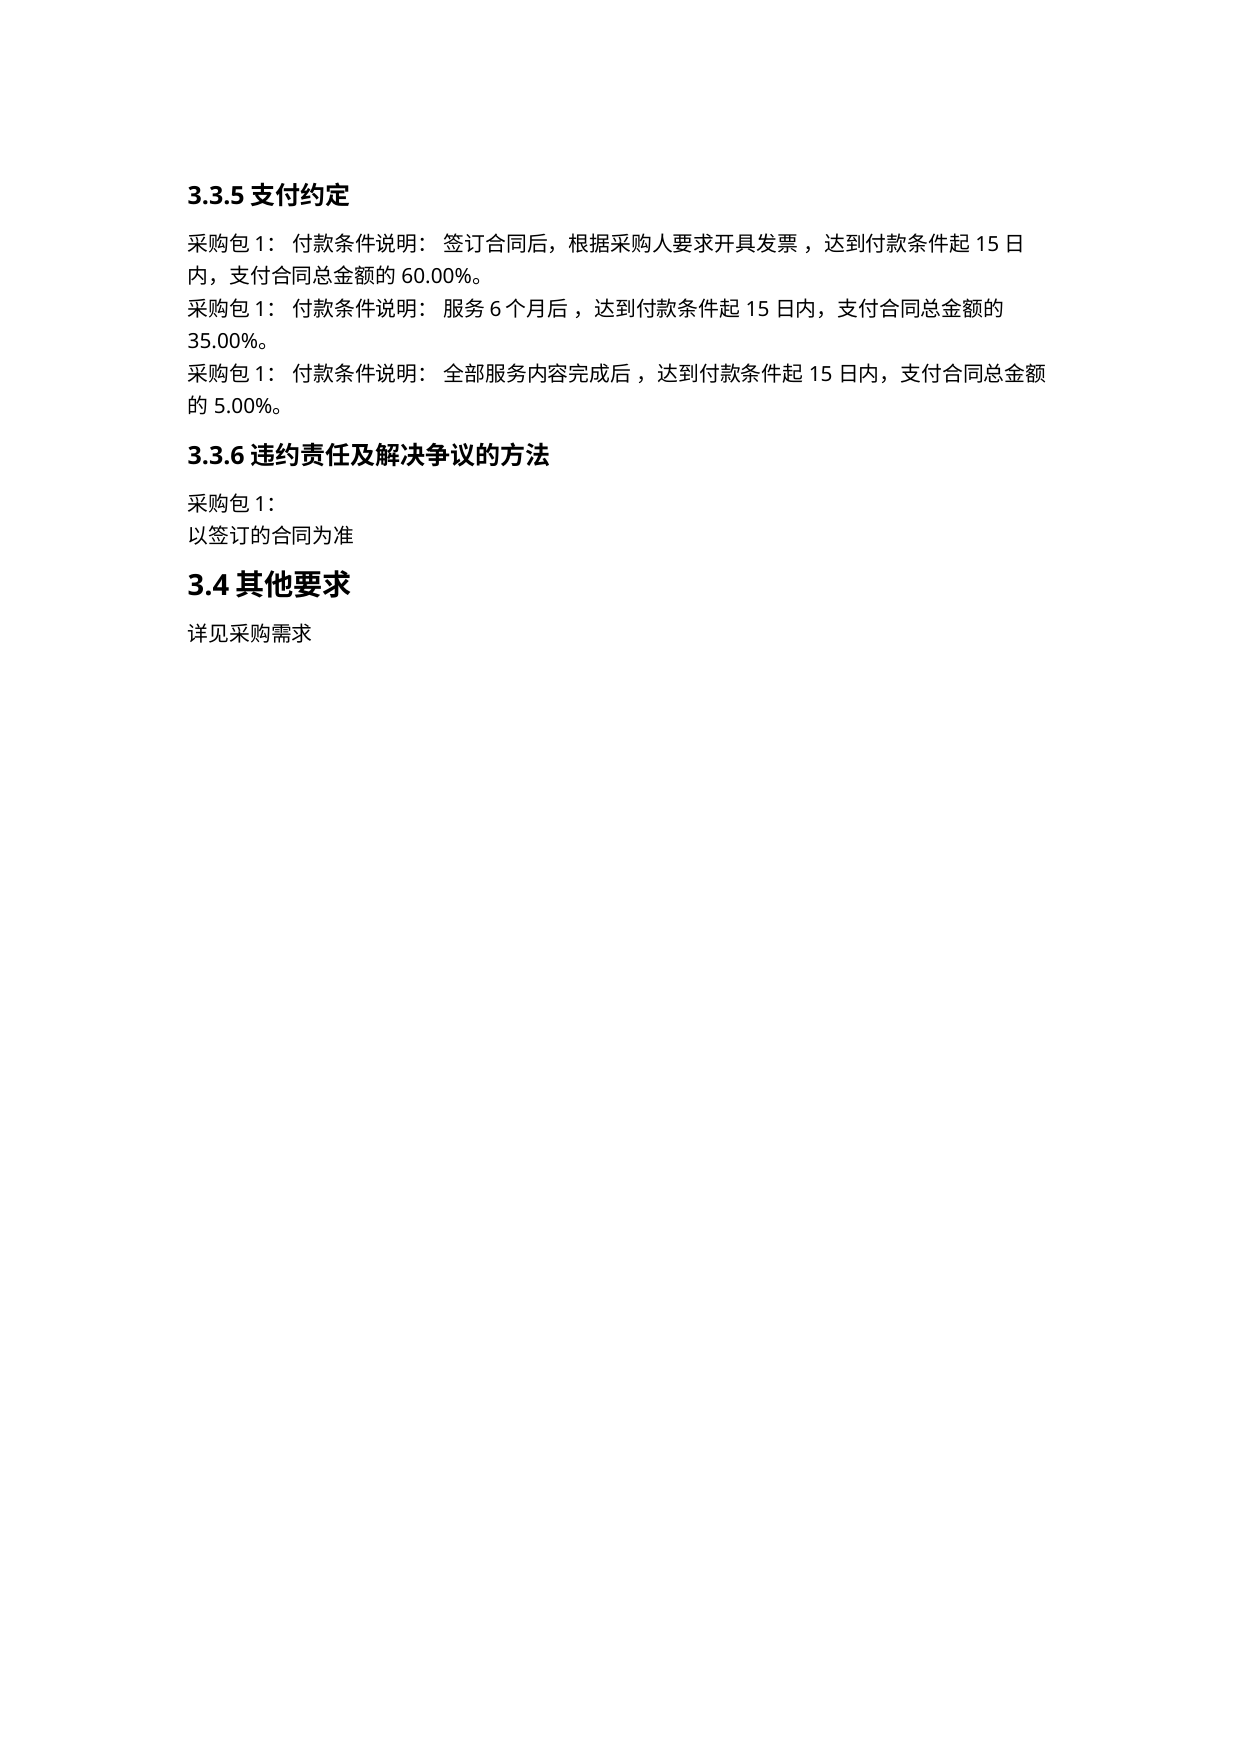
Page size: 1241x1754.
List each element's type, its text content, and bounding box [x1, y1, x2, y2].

text 详见采购需求 [187, 617, 1053, 649]
text 采购包1： 付款条件说明： 全部服务内容完成后 ，达到付款条件起 15 日内，支付合同总金额的 5.00%。 [187, 357, 1053, 422]
text 采购包1： [187, 487, 1053, 519]
text 采购包1： 付款条件说明： 服务6个月后 ，达到付款条件起 15 日内，支付合同总金额的 35.00%。 [187, 292, 1053, 357]
text 3.3.5支付约定 [187, 162, 1053, 227]
text 3.4其他要求 [187, 552, 1053, 617]
text 采购包1： 付款条件说明： 签订合同后，根据采购人要求开具发票 ，达到付款条件起 15 日内，支付合同总金额的 60.00%。 [187, 227, 1053, 292]
text 3.3.6违约责任及解决争议的方法 [187, 422, 1053, 487]
text 以签订的合同为准 [187, 519, 1053, 552]
